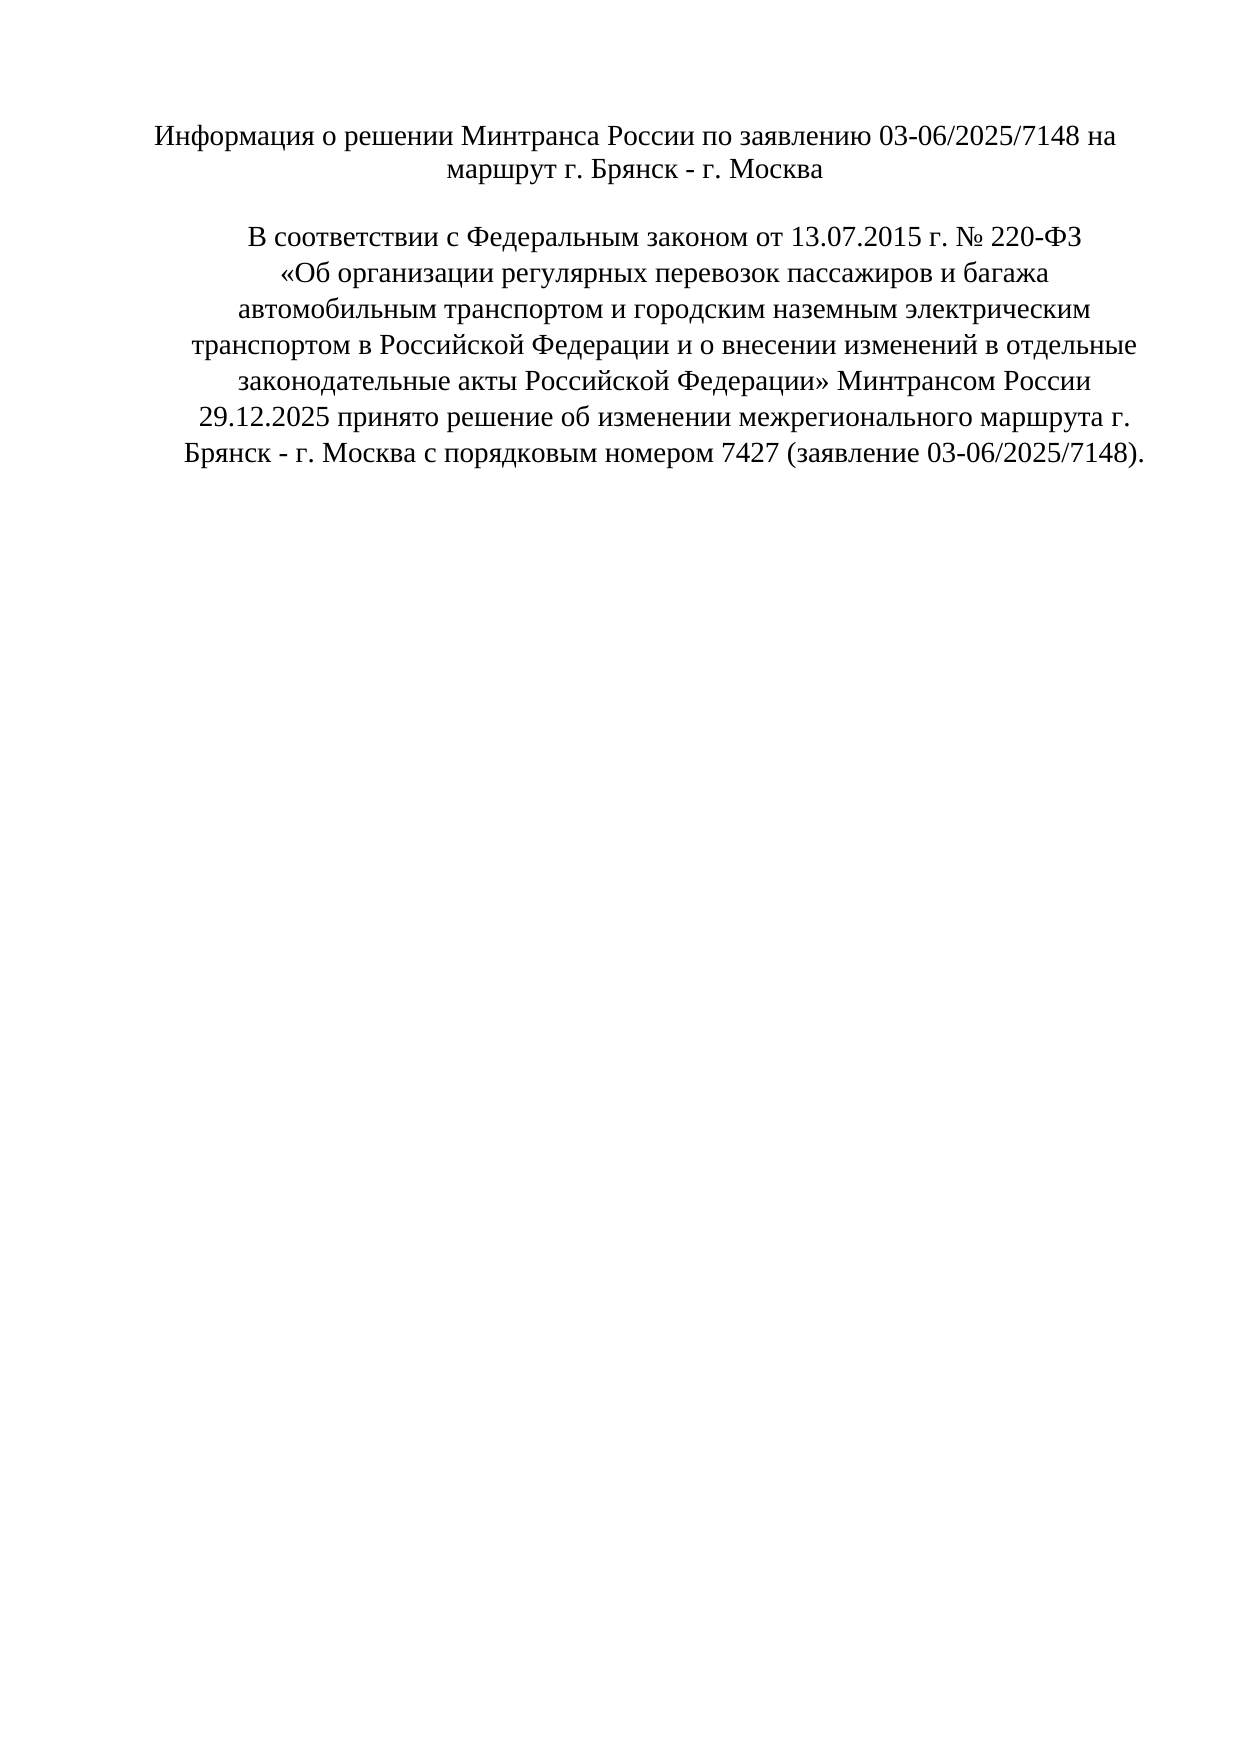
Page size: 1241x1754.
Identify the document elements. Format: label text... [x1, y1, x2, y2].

text Информация о решении Минтранса России по заявлению 03-06/2025/7148 на маршрут г. Брянск - г. Москва [118, 118, 1152, 185]
text В соответствии с Федеральным законом от 13.07.2015 г. № 220-ФЗ «Об организации регулярных перевозок пассажиров и багажа автомобильным транспортом и городским наземным электрическим транспортом в Российской Федерации и о внесении изменений в отдельные законодательные акты Российской Федерации» Минтрансом России 29.12.2025 принято решение об изменении межрегионального маршрута г. Брянск - г. Москва с порядковым номером 7427 (заявление 03-06/2025/7148). [177, 219, 1152, 469]
